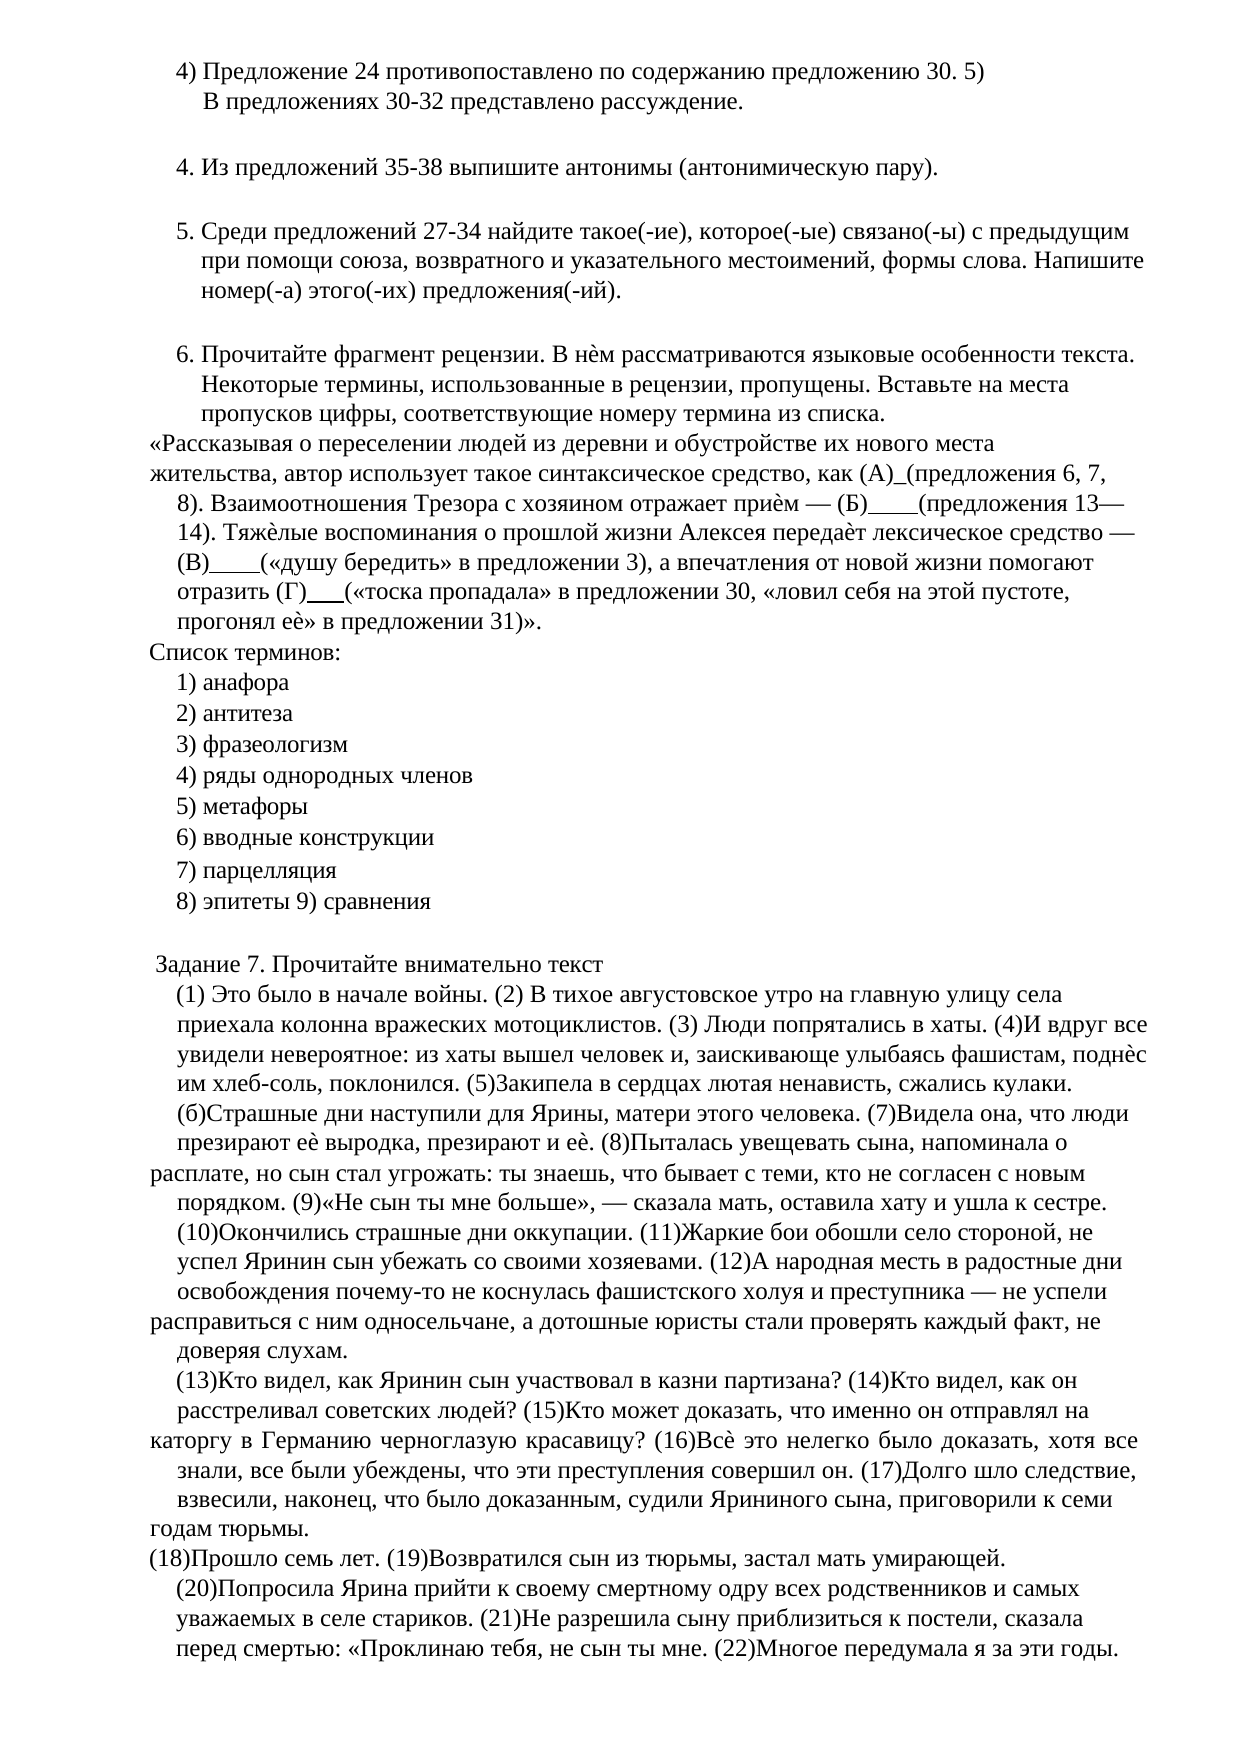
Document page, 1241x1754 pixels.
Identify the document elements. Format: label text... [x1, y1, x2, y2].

text расправиться с ним односельчане, а дотошные юристы стали проверять каждый факт, не доверяя слухам. [150, 1306, 1172, 1364]
list парцелляция [176, 855, 1196, 883]
list ряды однородных членов [176, 760, 1196, 789]
text (13)Кто видел, как Яринин сын участвовал в казни партизана? (14)Кто видел, как он расстреливал советских людей? (15)Кто может доказать, что именно он отправлял на [176, 1366, 1172, 1424]
list эпитеты 9) сравнения [176, 886, 1196, 914]
text Список терминов: [149, 637, 1196, 665]
text Задание 7. Прочитайте внимательно текст [155, 949, 1196, 977]
list Среди предложений 27-34 найдите такое(-ие), которое(-ые) связано(-ы) с предыдущим при помощи союза, возвратного и указательного местоимений, формы слова. Напишите номер(-а) этого(-их) предложения(-ий). [176, 216, 1144, 304]
text (1) Это было в начале войны. (2) В тихое августовское утро на главную улицу села приехала колонна вражеских мотоциклистов. (3) Люди попрятались в хаты. (4)И вдруг все увидели невероятное: из хаты вышел человек и, заискивающе улыбаясь фашистам, поднѐс им хлеб-соль, поклонился. (5)3акипела в сердцах лютая ненависть, сжались кулаки. (б)Страшные дни наступили для Ярины, матери этого человека. (7)Видела она, что люди презирают еѐ выродка, презирают и еѐ. (8)Пыталась увещевать сына, напоминала о [176, 979, 1152, 1156]
list вводные конструкции [176, 822, 1196, 851]
list анафора [176, 667, 1196, 696]
list фразеологизм [176, 729, 1196, 758]
text каторгу в Германию черноглазую красавицу? (16)Всѐ это нелегко было доказать, хотя все знали, все были убеждены, что эти преступления совершил он. (17)Долго шло следствие, взвесили, наконец, что было доказанным, судили Ярининого сына, приговорили к семи [150, 1425, 1138, 1513]
list антитеза [176, 698, 1196, 727]
text годам тюрьмы. [150, 1514, 1196, 1542]
list Предложение 24 противопоставлено по содержанию предложению 30. 5) В предложениях 30-32 представлено рассуждение. [176, 56, 1007, 115]
text жительства, автор использует такое синтаксическое средство, как (А)_(предложения 6, 7, 8). Взаимоотношения Трезора с хозяином отражает приѐм — (Б) (предложения 13— 14). Тяжѐлые воспоминания о прошлой жизни Алексея передаѐт лексическое средство — (В) («душу бередить» в предложении 3), а впечатления от новой жизни помогают отразить (Г) («тоска пропадала» в предложении 30, «ловил себя на этой пустоте, прогонял еѐ» в предложении 31)». [150, 458, 1134, 635]
text «Рассказывая о переселении людей из деревни и обустройстве их нового места [149, 428, 1196, 457]
text (18)Прошло семь лет. (19)Возвратился сын из тюрьмы, застал мать умирающей. (20)Попросила Ярина прийти к своему смертному одру всех родственников и самых уважаемых в селе стариков. (21)Не разрешила сыну приблизиться к постели, сказала перед смертью: «Проклинаю тебя, не сын ты мне. (22)Многое передумала я за эти годы. [149, 1543, 1137, 1662]
list метафоры [176, 791, 1196, 820]
list Прочитайте фрагмент рецензии. В нѐм рассматриваются языковые особенности текста. Некоторые термины, использованные в рецензии, пропущены. Вставьте на места пропусков цифры, соответствующие номеру термина из списка. [176, 339, 1135, 427]
text расплате, но сын стал угрожать: ты знаешь, что бывает с теми, кто не согласен с новым порядком. (9)«Не сын ты мне больше», — сказала мать, оставила хату и ушла к сестре. (10)Окончились страшные дни оккупации. (11)Жаркие бои обошли село стороной, не успел Яринин сын убежать со своими хозяевами. (12)А народная месть в радостные дни освобождения почему-то не коснулась фашистского холуя и преступника — не успели [150, 1158, 1137, 1305]
list Из предложений 35-38 выпишите антонимы (антонимическую пару). [176, 152, 1196, 181]
